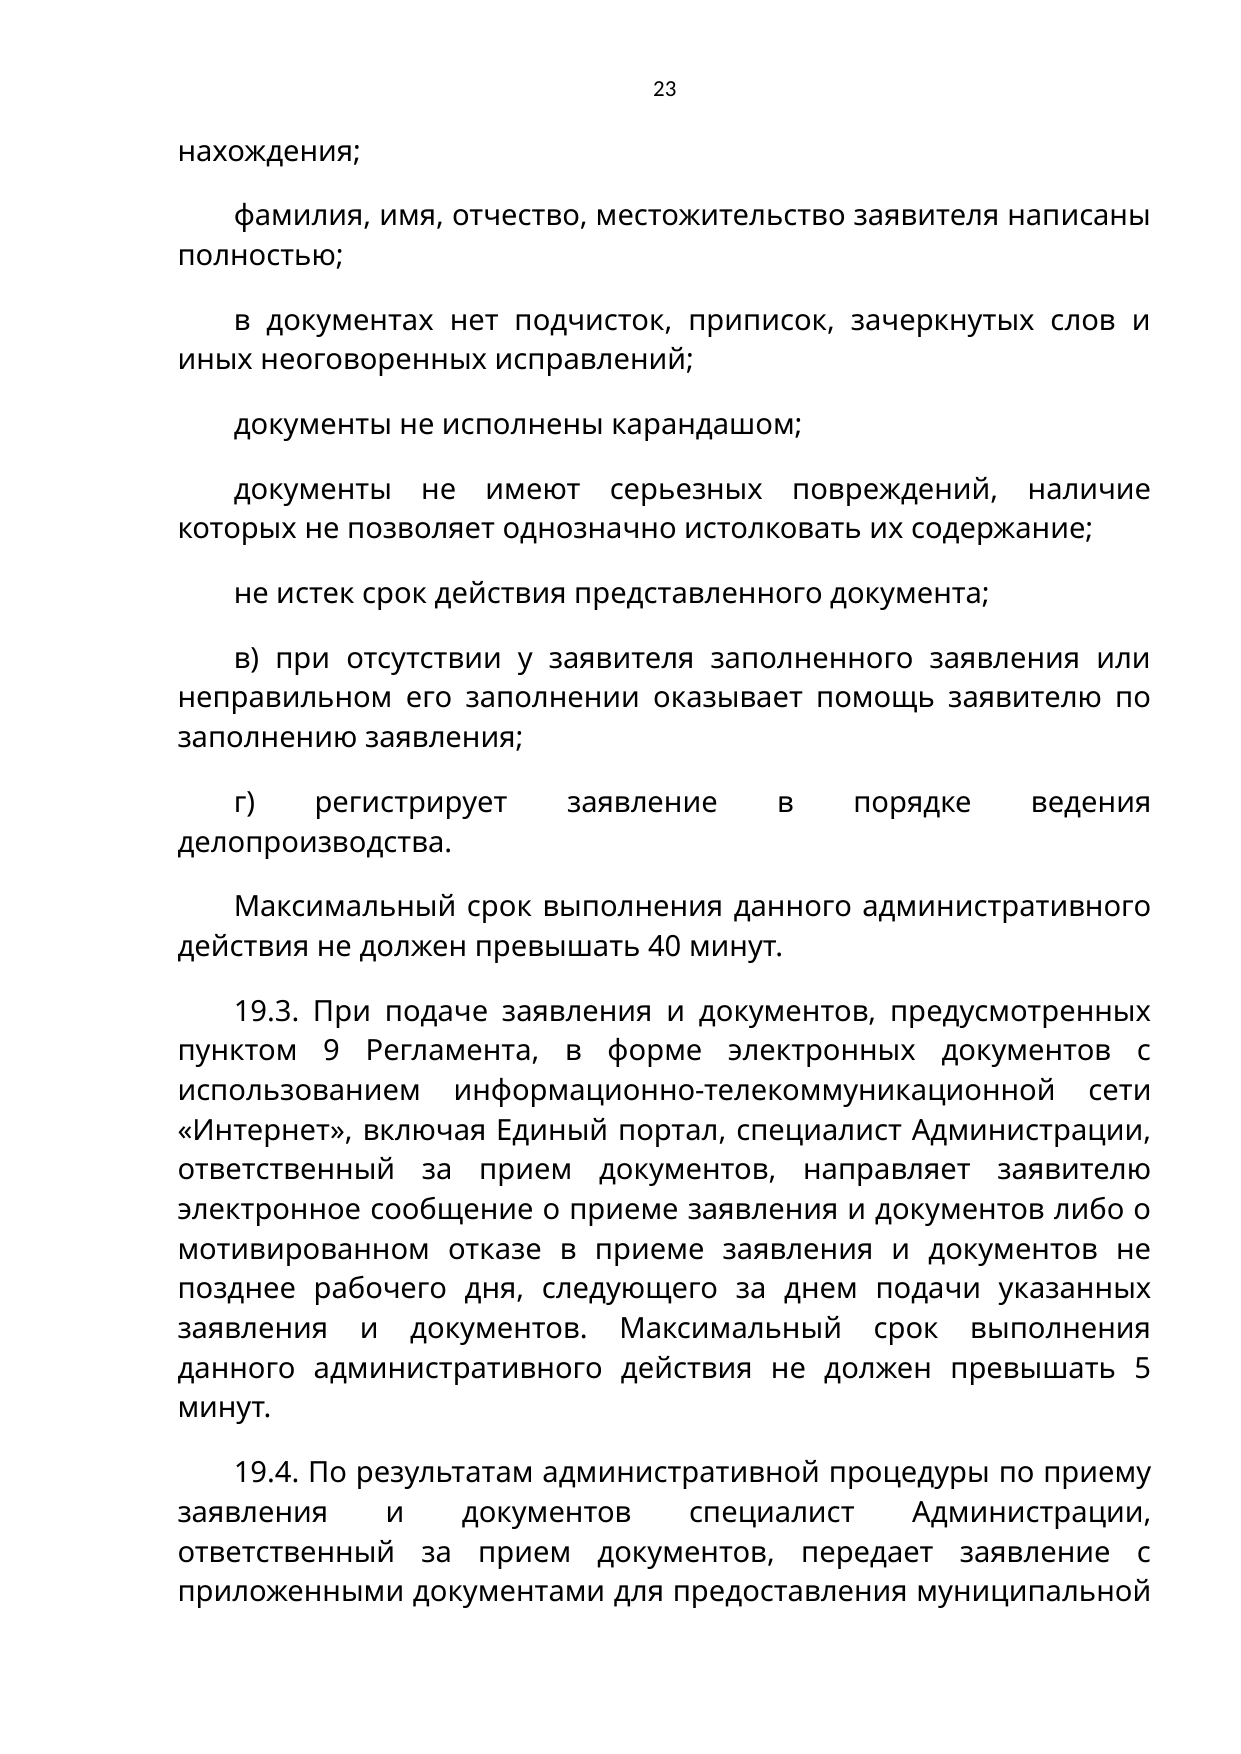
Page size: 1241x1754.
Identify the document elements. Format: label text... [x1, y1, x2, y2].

text 19.3. При подаче заявления и документов, предусмотренных пунктом 9 Регламента, в форме электронных документов с использованием информационно-телекоммуникационной сети «Интернет», включая Единый портал, специалист Администрации, ответственный за прием документов, направляет заявителю электронное сообщение о приеме заявления и документов либо о мотивированном отказе в приеме заявления и документов не позднее рабочего дня, следующего за днем подачи указанных заявления и документов. Максимальный срок выполнения данного административного действия не должен превышать 5 минут. [177, 990, 1152, 1426]
text фамилия, имя, отчество, местожительство заявителя написаны полностью; [177, 194, 1152, 274]
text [177, 1451, 1152, 1610]
text в) при отсутствии у заявителя заполненного заявления или неправильном его заполнении оказывает помощь заявителю по заполнению заявления; [177, 637, 1152, 756]
text документы не исполнены карандашом; [177, 403, 1152, 443]
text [177, 130, 1152, 169]
text в документах нет подчисток, приписок, зачеркнутых слов и иных неоговоренных исправлений; [177, 299, 1152, 378]
text документы не имеют серьезных повреждений, наличие которых не позволяет однозначно истолковать их содержание; [177, 468, 1152, 547]
text Максимальный срок выполнения данного административного действия не должен превышать 40 минут. [177, 886, 1152, 965]
text не истек срок действия представленного документа; [177, 572, 1152, 612]
text г) регистрирует заявление в порядке ведения делопроизводства. [177, 781, 1152, 861]
